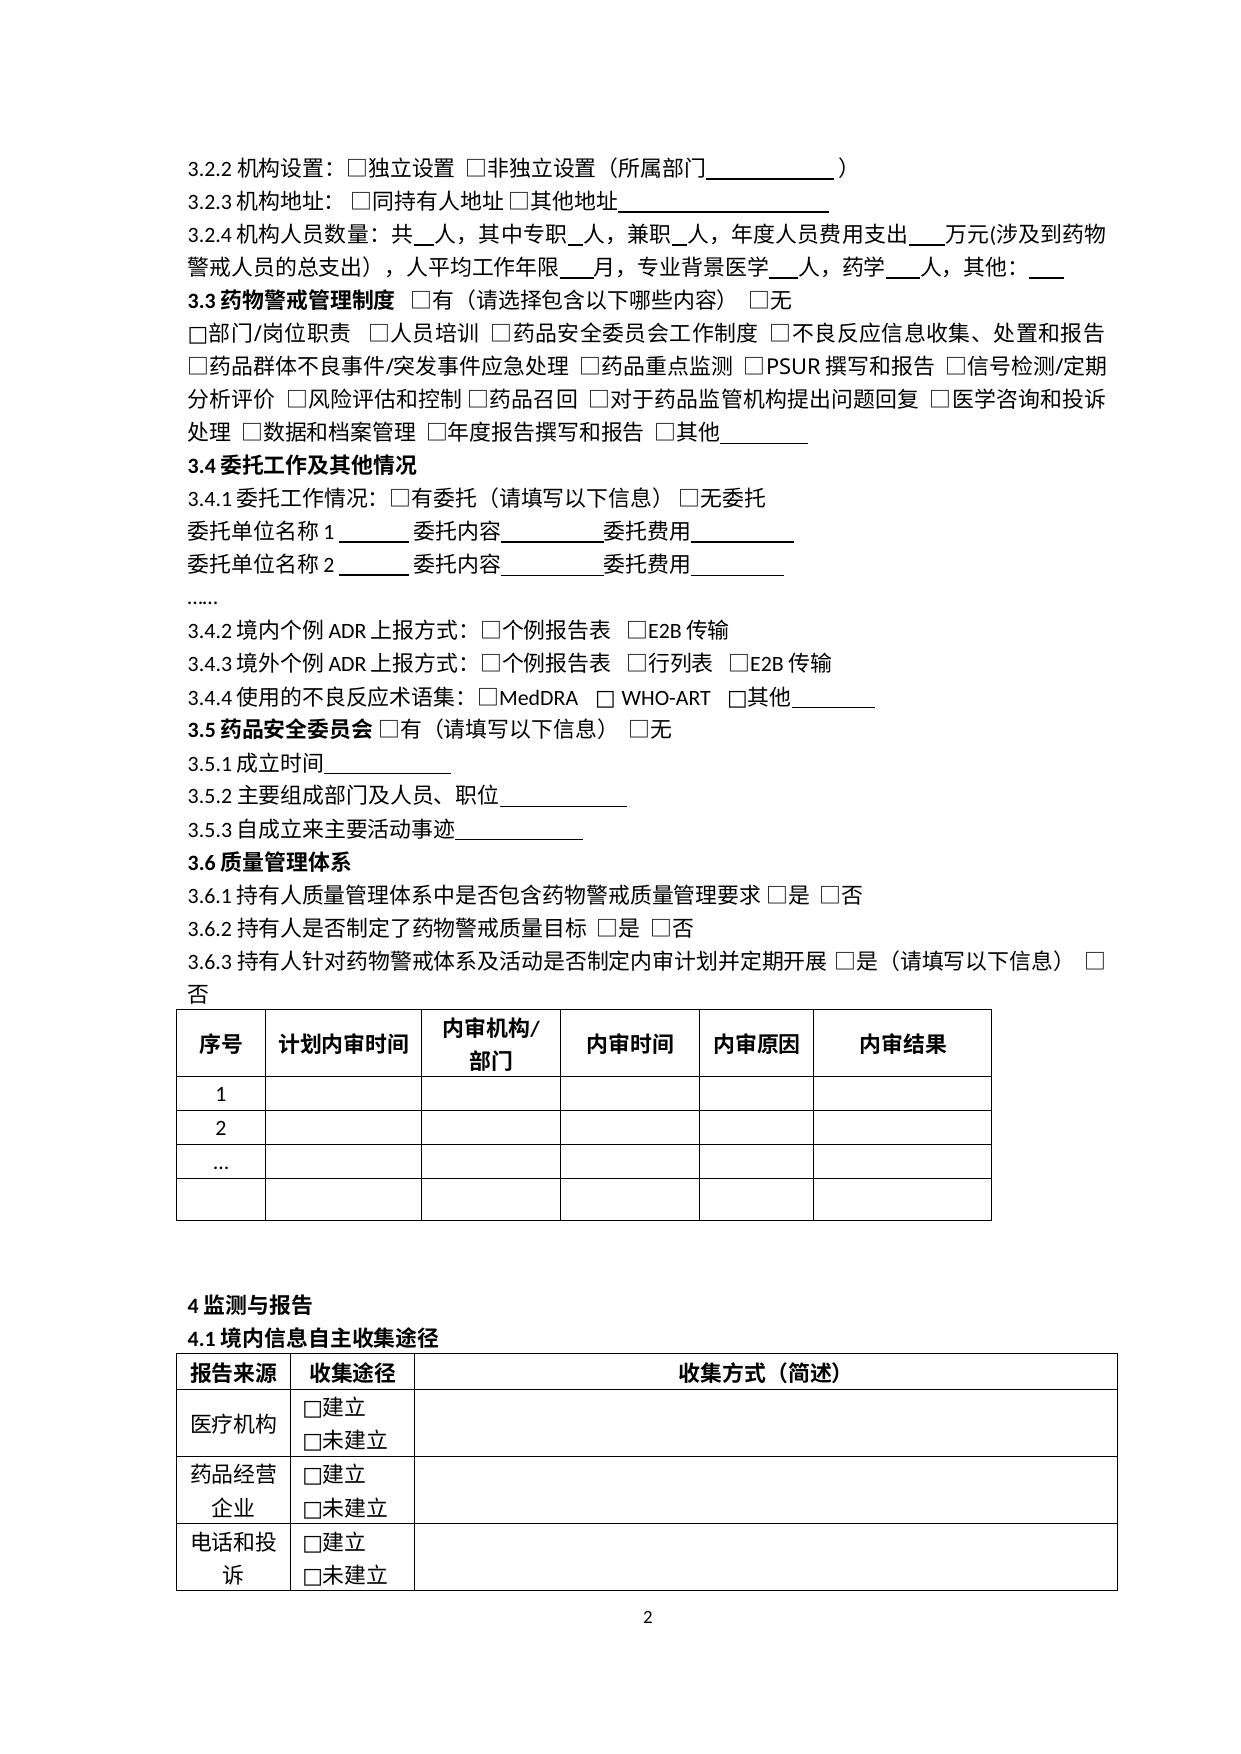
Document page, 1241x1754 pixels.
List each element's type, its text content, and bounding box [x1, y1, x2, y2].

table_cell [561, 1145, 699, 1178]
table_cell 2 [177, 1111, 265, 1144]
table_cell 药品经营企业 [177, 1457, 290, 1523]
text 3.4.1委托工作情况：□有委托（请填写以下信息） □无委托 [187, 481, 1107, 514]
table_cell [422, 1077, 560, 1110]
table_header 报告来源 [177, 1354, 290, 1389]
text 3.5药品安全委员会 □有（请填写以下信息） □无 [187, 712, 1107, 745]
text 3.4委托工作及其他情况 [187, 448, 1107, 481]
table_cell [561, 1077, 699, 1110]
table_header 收集途径 [291, 1354, 414, 1389]
table_cell □建立 □未建立 [291, 1524, 414, 1590]
table_header 内审结果 [814, 1010, 991, 1076]
table_header 内审时间 [561, 1010, 699, 1076]
table_cell [700, 1111, 813, 1144]
text …… [187, 580, 1107, 613]
table_cell [266, 1111, 421, 1144]
table_cell [814, 1145, 991, 1178]
table_cell [266, 1077, 421, 1110]
table_cell □建立 □未建立 [291, 1390, 414, 1456]
table_cell [561, 1111, 699, 1144]
table_cell 电话和投诉 [177, 1524, 290, 1590]
text 3.6 质量管理体系 [187, 844, 1107, 877]
text 委托单位名称1 委托内容 委托费用 [187, 514, 1107, 547]
text 3.2.2 机构设置：□独立设置 □非独立设置（所属部门 ） [187, 151, 1107, 183]
table_header 计划内审时间 [266, 1010, 421, 1076]
text 3.4.2境内个例ADR上报方式：□个例报告表 □E2B传输 [187, 613, 1107, 646]
table_cell [422, 1111, 560, 1144]
table_cell [415, 1457, 1117, 1523]
text 4.1 境内信息自主收集途径 [187, 1320, 1107, 1353]
table_header 序号 [177, 1010, 265, 1076]
text 3.5.3自成立来主要活动事迹 [187, 811, 1107, 844]
table_header 收集方式（简述） [415, 1354, 1117, 1389]
table_cell [700, 1179, 813, 1220]
text 3.6.2 持有人是否制定了药物警戒质量目标 □是 □否 [187, 910, 1107, 943]
text 3.2.3机构地址： □同持有人地址 □其他地址 [187, 183, 1107, 217]
table_cell [561, 1179, 699, 1220]
table_cell [700, 1077, 813, 1110]
text 3.4.3境外个例ADR上报方式：□个例报告表 □行列表 □E2B传输 [187, 646, 1107, 679]
table_cell 1 [177, 1077, 265, 1110]
table_cell [177, 1179, 265, 1220]
table_cell 医疗机构 [177, 1390, 290, 1456]
text 委托单位名称2 委托内容 委托费用 [187, 547, 1107, 580]
table_cell [266, 1179, 421, 1220]
table_header 内审原因 [700, 1010, 813, 1076]
table_cell [422, 1179, 560, 1220]
text 3.3 药物警戒管理制度 □有（请选择包含以下哪些内容） □无 [187, 283, 1107, 316]
table_cell [415, 1524, 1117, 1590]
table_cell [415, 1390, 1117, 1456]
table_cell [814, 1179, 991, 1220]
text 4 监测与报告 [187, 1287, 1107, 1320]
text 3.2.4机构人员数量：共 人，其中专职 人，兼职 人，年度人员费用支出 万元(涉及到药物警戒人员的总支出），人平均工作年限 月，专业背景医学 人，药学 人，其他： [187, 217, 1107, 283]
table_header 内审机构/部门 [422, 1010, 560, 1076]
text 3.4.4使用的不良反应术语集：□MedDRA □ WHO-ART □其他 [187, 679, 1107, 712]
text 3.5.1成立时间 [187, 745, 1107, 778]
table_cell [814, 1077, 991, 1110]
table_cell [700, 1145, 813, 1178]
table_cell [266, 1145, 421, 1178]
text 3.5.2 主要组成部门及人员、职位 [187, 778, 1107, 811]
table_cell [422, 1145, 560, 1178]
table_cell … [177, 1145, 265, 1178]
table_cell □建立 □未建立 [291, 1457, 414, 1523]
text 3.6.3 持有人针对药物警戒体系及活动是否制定内审计划并定期开展 □是（请填写以下信息） □否 [187, 943, 1107, 1009]
text 3.6.1持有人质量管理体系中是否包含药物警戒质量管理要求 □是 □否 [187, 877, 1107, 910]
text □部门/岗位职责 □人员培训 □药品安全委员会工作制度 □不良反应信息收集、处置和报告 □药品群体不良事件/突发事件应急处理 □药品重点监测 □PSUR撰写和报告 □信号检测/定期分析评价 □风险评估和控制 □药品召回 □对于药品监管机构提出问题回复 □医学咨询和投诉处理 □数据和档案管理 □年度报告撰写和报告 □其他 [187, 316, 1107, 448]
table_cell [814, 1111, 991, 1144]
